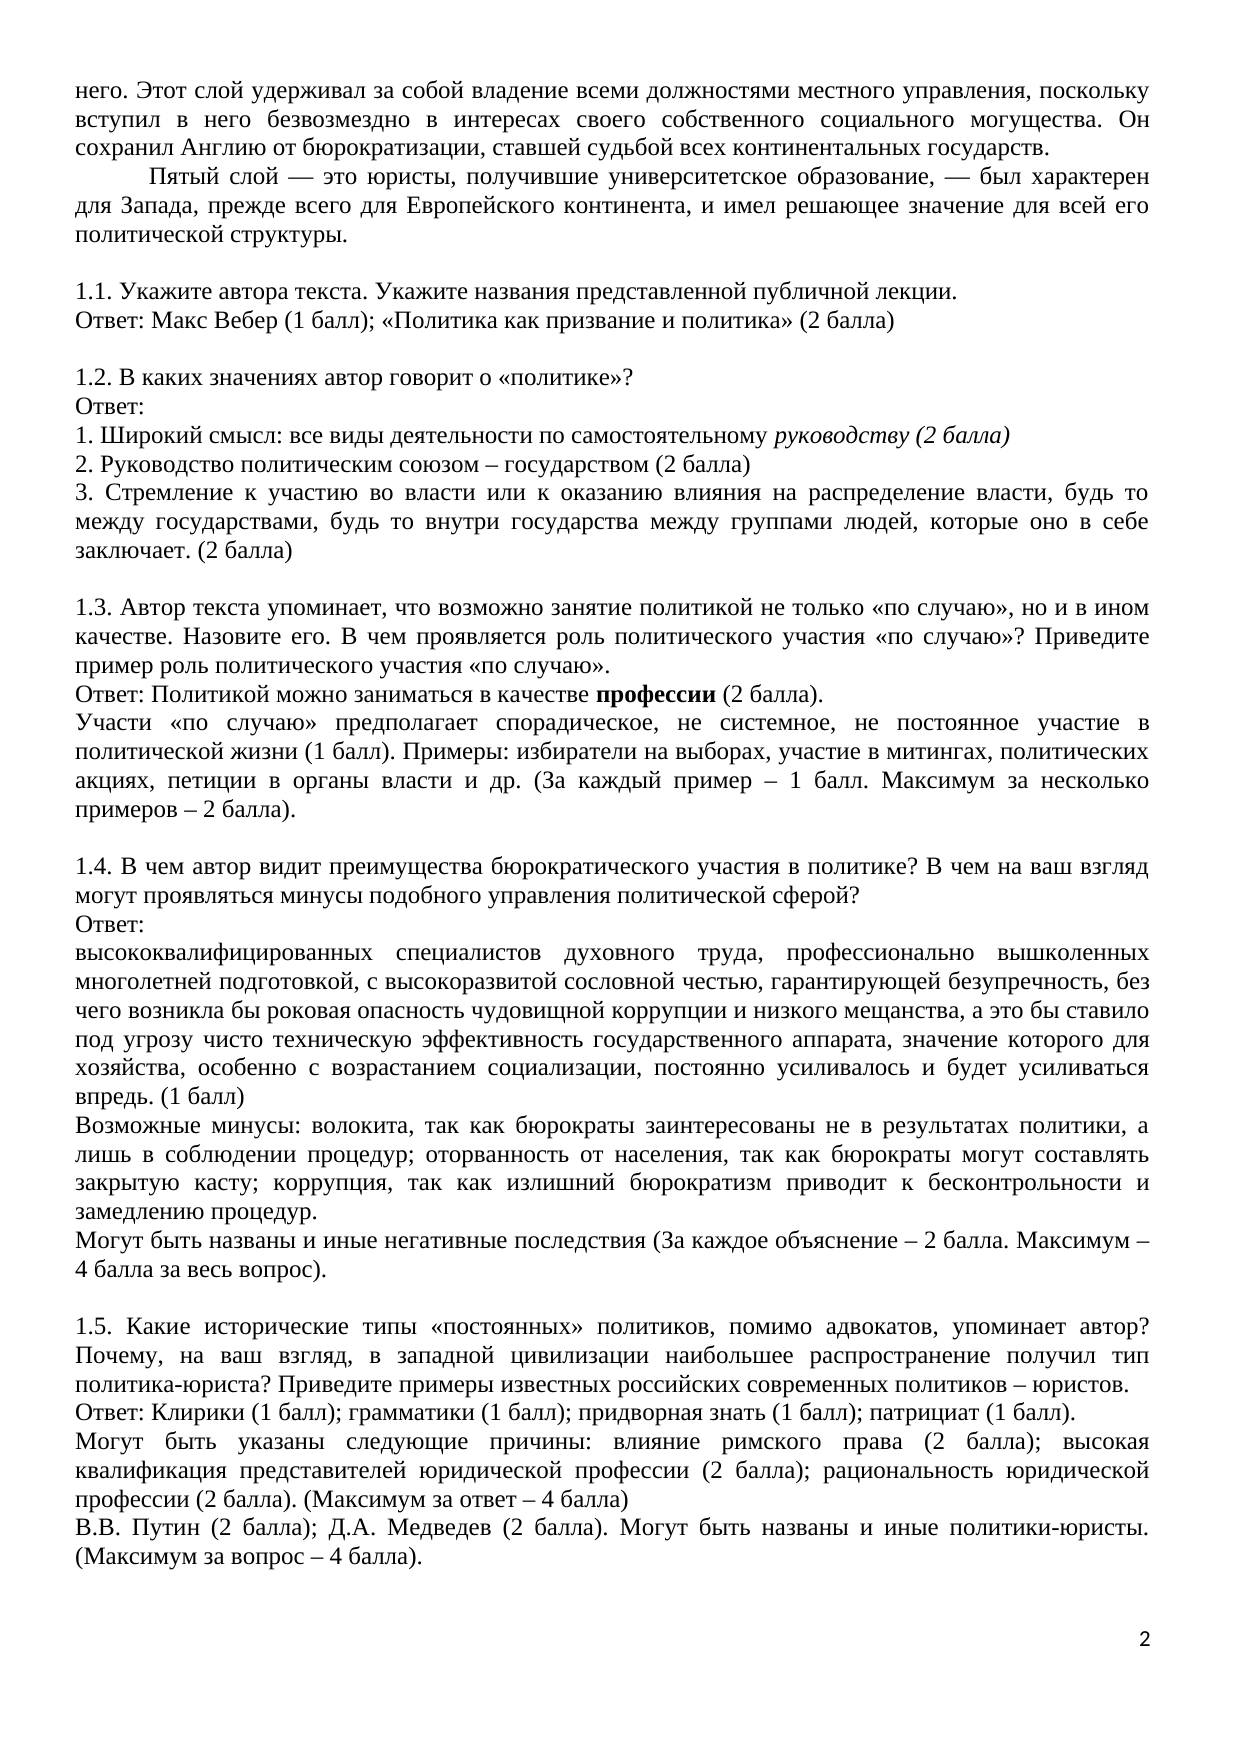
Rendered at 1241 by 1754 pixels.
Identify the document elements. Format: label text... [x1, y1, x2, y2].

text Пятый слой — это юристы, получившие университетское образование, — был характерен для Запада, прежде всего для Европейского континента, и имел решающее значение для всей его политической структуры. [75, 161, 1151, 247]
text Ответ: Политикой можно заниматься в качестве профессии (2 балла). [75, 679, 1151, 707]
text высококвалифицированных специалистов духовного труда, профессионально вышколенных многолетней подготовкой, с высокоразвитой сословной честью, гарантирующей безупречность, без чего возникла бы роковая опасность чудовищной коррупции и низкого мещанства, а это бы ставило под угрозу чисто техническую эффективность государственного аппарата, значение которого для хозяйства, особенно с возрастанием социализации, постоянно усиливалось и будет усиливаться впредь. (1 балл) [75, 937, 1151, 1110]
text В.В. Путин (2 балла); Д.А. Медведев (2 балла). Могут быть названы и иные политики-юристы. (Максимум за вопрос – 4 балла). [75, 1512, 1151, 1570]
text 1.5. Какие исторические типы «постоянных» политиков, помимо адвокатов, упоминает автор? Почему, на ваш взгляд, в западной цивилизации наибольшее распространение получил тип политика-юриста? Приведите примеры известных российских современных политиков – юристов. [75, 1311, 1151, 1397]
text Участи «по случаю» предполагает спорадическое, не системное, не постоянное участие в политической жизни (1 балл). Примеры: избиратели на выборах, участие в митингах, политических акциях, петиции в органы власти и др. (За каждый пример – 1 балл. Максимум за несколько примеров – 2 балла). [75, 707, 1151, 822]
text 1. Широкий смысл: все виды деятельности по самостоятельному руководству (2 балла) [75, 420, 1151, 449]
text 1.3. Автор текста упоминает, что возможно занятие политикой не только «по случаю», но и в ином качестве. Назовите его. В чем проявляется роль политического участия «по случаю»? Приведите пример роль политического участия «по случаю». [75, 592, 1151, 679]
text 1.2. В каких значениях автор говорит о «политике»? [75, 362, 1151, 391]
text 1.1. Укажите автора текста. Укажите названия представленной публичной лекции. [75, 276, 1151, 305]
text Ответ: [75, 909, 1151, 937]
text Ответ: Макс Вебер (1 балл); «Политика как призвание и политика» (2 балла) [75, 305, 1151, 334]
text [75, 75, 1151, 161]
text Ответ: Клирики (1 балл); грамматики (1 балл); придворная знать (1 балл); патрициат (1 балл). [75, 1397, 1151, 1426]
text 2. Руководство политическим союзом – государством (2 балла) [75, 449, 1151, 477]
text Могут быть указаны следующие причины: влияние римского права (2 балла); высокая квалификация представителей юридической профессии (2 балла); рациональность юридической профессии (2 балла). (Максимум за ответ – 4 балла) [75, 1426, 1151, 1512]
text Ответ: [75, 391, 1151, 420]
text 1.4. В чем автор видит преимущества бюрократического участия в политике? В чем на ваш взгляд могут проявляться минусы подобного управления политической сферой? [75, 851, 1151, 909]
text Возможные минусы: волокита, так как бюрократы заинтересованы не в результатах политики, а лишь в соблюдении процедур; оторванность от населения, так как бюрократы могут составлять закрытую касту; коррупция, так как излишний бюрократизм приводит к бесконтрольности и замедлению процедур. [75, 1110, 1151, 1225]
text Могут быть названы и иные негативные последствия (За каждое объяснение – 2 балла. Максимум – 4 балла за весь вопрос). [75, 1225, 1151, 1282]
text 3. Стремление к участию во власти или к оказанию влияния на распределение власти, будь то между государствами, будь то внутри государства между группами людей, которые оно в себе заключает. (2 балла) [75, 477, 1151, 564]
